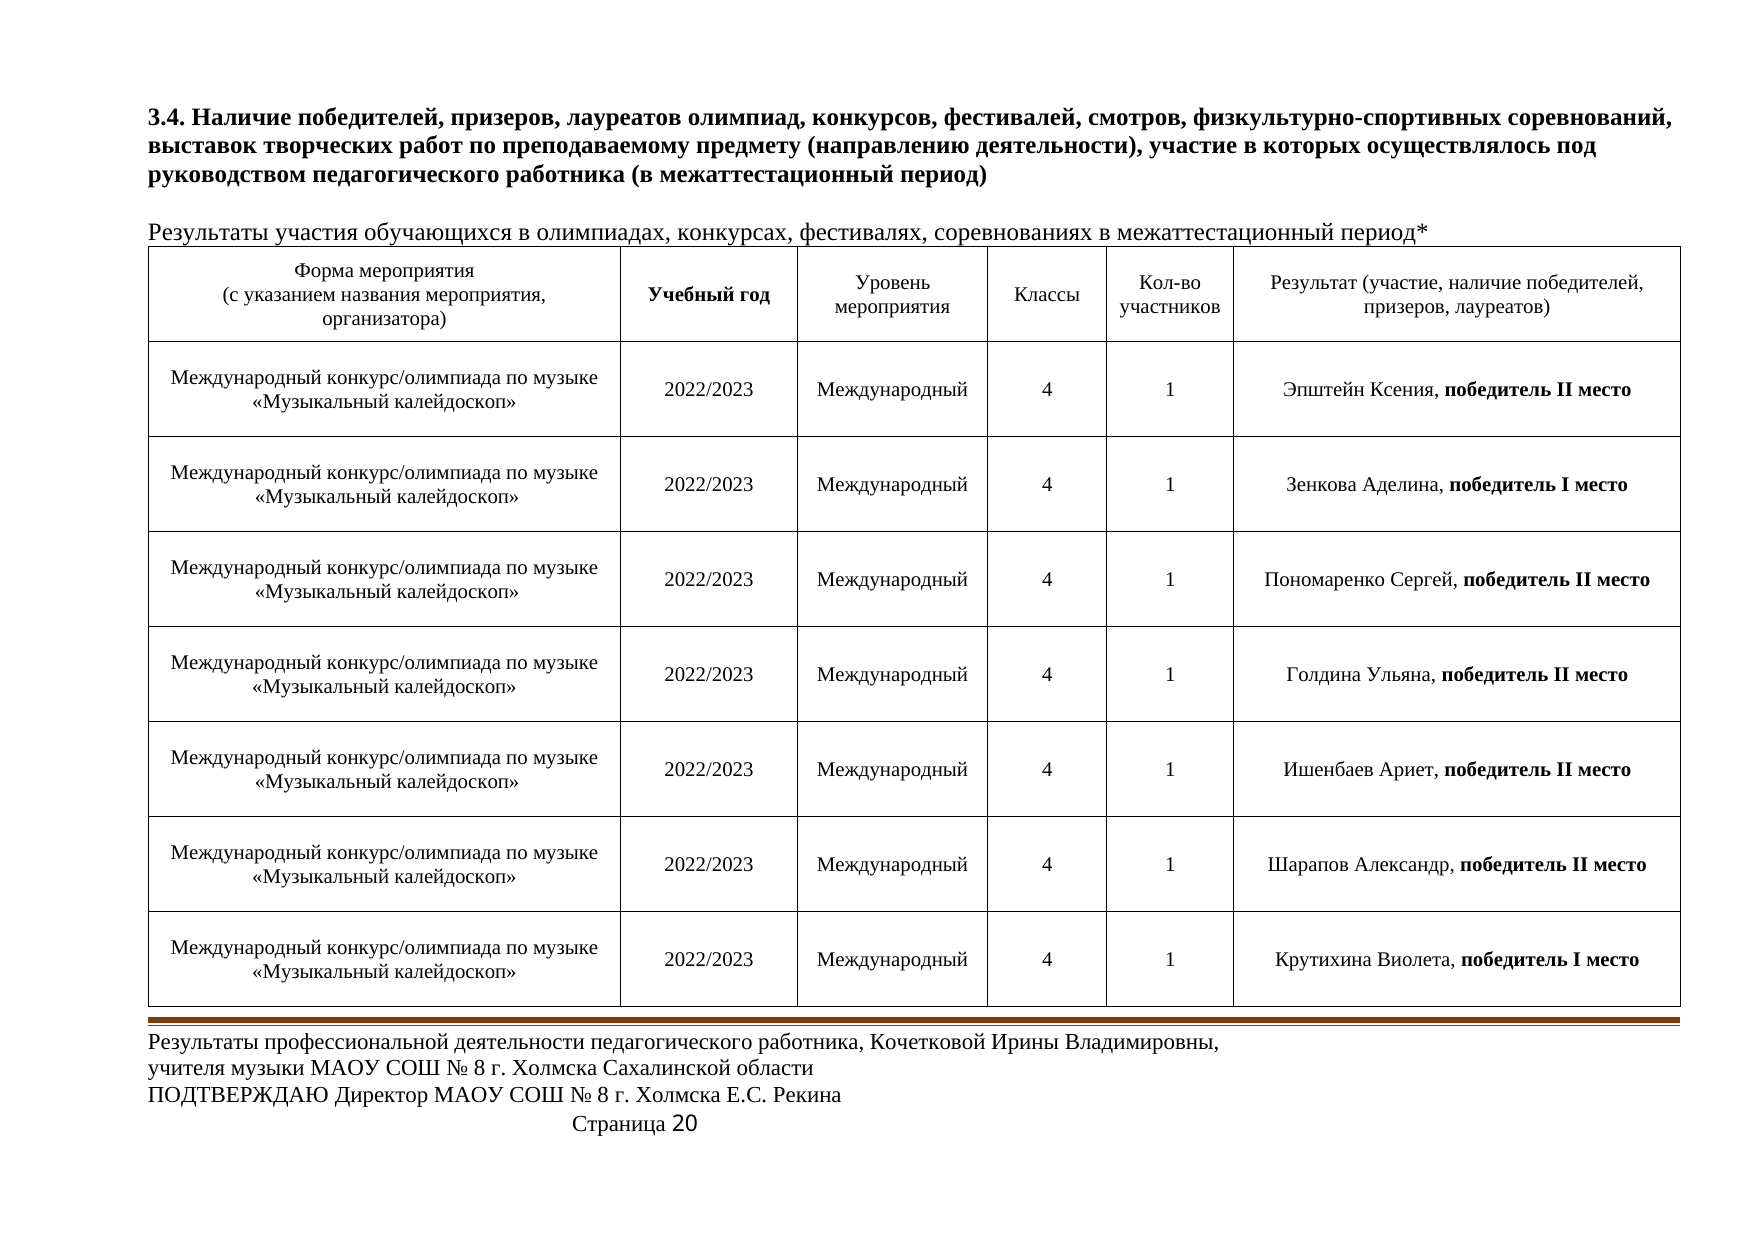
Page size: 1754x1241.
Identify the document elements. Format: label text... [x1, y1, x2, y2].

table_cell 1 [1107, 817, 1233, 911]
table_cell Международный [798, 532, 987, 626]
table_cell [149, 817, 620, 911]
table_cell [149, 912, 620, 1006]
table_cell Международный [798, 342, 987, 436]
table_cell Эпштейн Ксения, победитель II место [1234, 342, 1680, 436]
table_cell Международный [798, 722, 987, 816]
table_cell Международный конкурс/олимпиада по музыке «Музыкальный калейдоскоп» [149, 722, 620, 816]
table_cell Международный [798, 627, 987, 721]
table_cell 4 [988, 722, 1106, 816]
table_cell Международный конкурс/олимпиада по музыке «Музыкальный калейдоскоп» [149, 627, 620, 721]
table_header Результат (участие, наличие победителей, призеров, лауреатов) [1234, 247, 1680, 341]
table_header Уровень мероприятия [798, 247, 987, 341]
table_cell Международный [798, 817, 987, 911]
table_header Классы [988, 247, 1106, 341]
table_cell Шарапов Александр, победитель II место [1234, 817, 1680, 911]
text Результаты участия обучающихся в олимпиадах, конкурсах, фестивалях, соревнованиях в межаттестационный период* [148, 217, 1680, 246]
table_cell Голдина Ульяна, победитель II место [1234, 627, 1680, 721]
table_cell 1 [1107, 437, 1233, 531]
table_cell Ишенбаев Ариет, победитель II место [1234, 722, 1680, 816]
table_cell 4 [988, 627, 1106, 721]
table_cell Пономаренко Сергей, победитель II место [1234, 532, 1680, 626]
table_header Форма мероприятия (с указанием названия мероприятия, организатора) [149, 247, 620, 341]
table_cell 4 [988, 912, 1106, 1006]
table_cell Международный конкурс/олимпиада по музыке «Музыкальный калейдоскоп» [149, 532, 620, 626]
table_cell 2022/2023 [621, 437, 797, 531]
table_header Кол-во участников [1107, 247, 1233, 341]
table_cell 4 [988, 342, 1106, 436]
table_header Учебный год [621, 247, 797, 341]
table_cell 1 [1107, 912, 1233, 1006]
table_cell 1 [1107, 532, 1233, 626]
table_cell 1 [1107, 722, 1233, 816]
table_cell 2022/2023 [621, 532, 797, 626]
table_cell Международный [798, 912, 987, 1006]
table_cell Международный конкурс/олимпиада по музыке «Музыкальный калейдоскоп» [149, 437, 620, 531]
table_cell 2022/2023 [621, 722, 797, 816]
table_cell 1 [1107, 342, 1233, 436]
table_cell 2022/2023 [621, 627, 797, 721]
table_cell Крутихина Виолета, победитель I место [1234, 912, 1680, 1006]
table_cell Международный конкурс/олимпиада по музыке «Музыкальный калейдоскоп» [149, 342, 620, 436]
table_cell 4 [988, 817, 1106, 911]
table_cell 1 [1107, 627, 1233, 721]
text 3.4. Наличие победителей, призеров, лауреатов олимпиад, конкурсов, фестивалей, смотров, физкультурно-спортивных соревнований, выставок творческих работ по преподаваемому предмету (направлению деятельности), участие в которых осуществлялось под руководством педагогического работника (в межаттестационный период) [148, 102, 1680, 188]
table_cell 2022/2023 [621, 342, 797, 436]
table_cell 2022/2023 [621, 912, 797, 1006]
table_cell 2022/2023 [621, 817, 797, 911]
table_cell Международный [798, 437, 987, 531]
table_cell 4 [988, 437, 1106, 531]
table_cell Зенкова Аделина, победитель I место [1234, 437, 1680, 531]
table_cell 4 [988, 532, 1106, 626]
